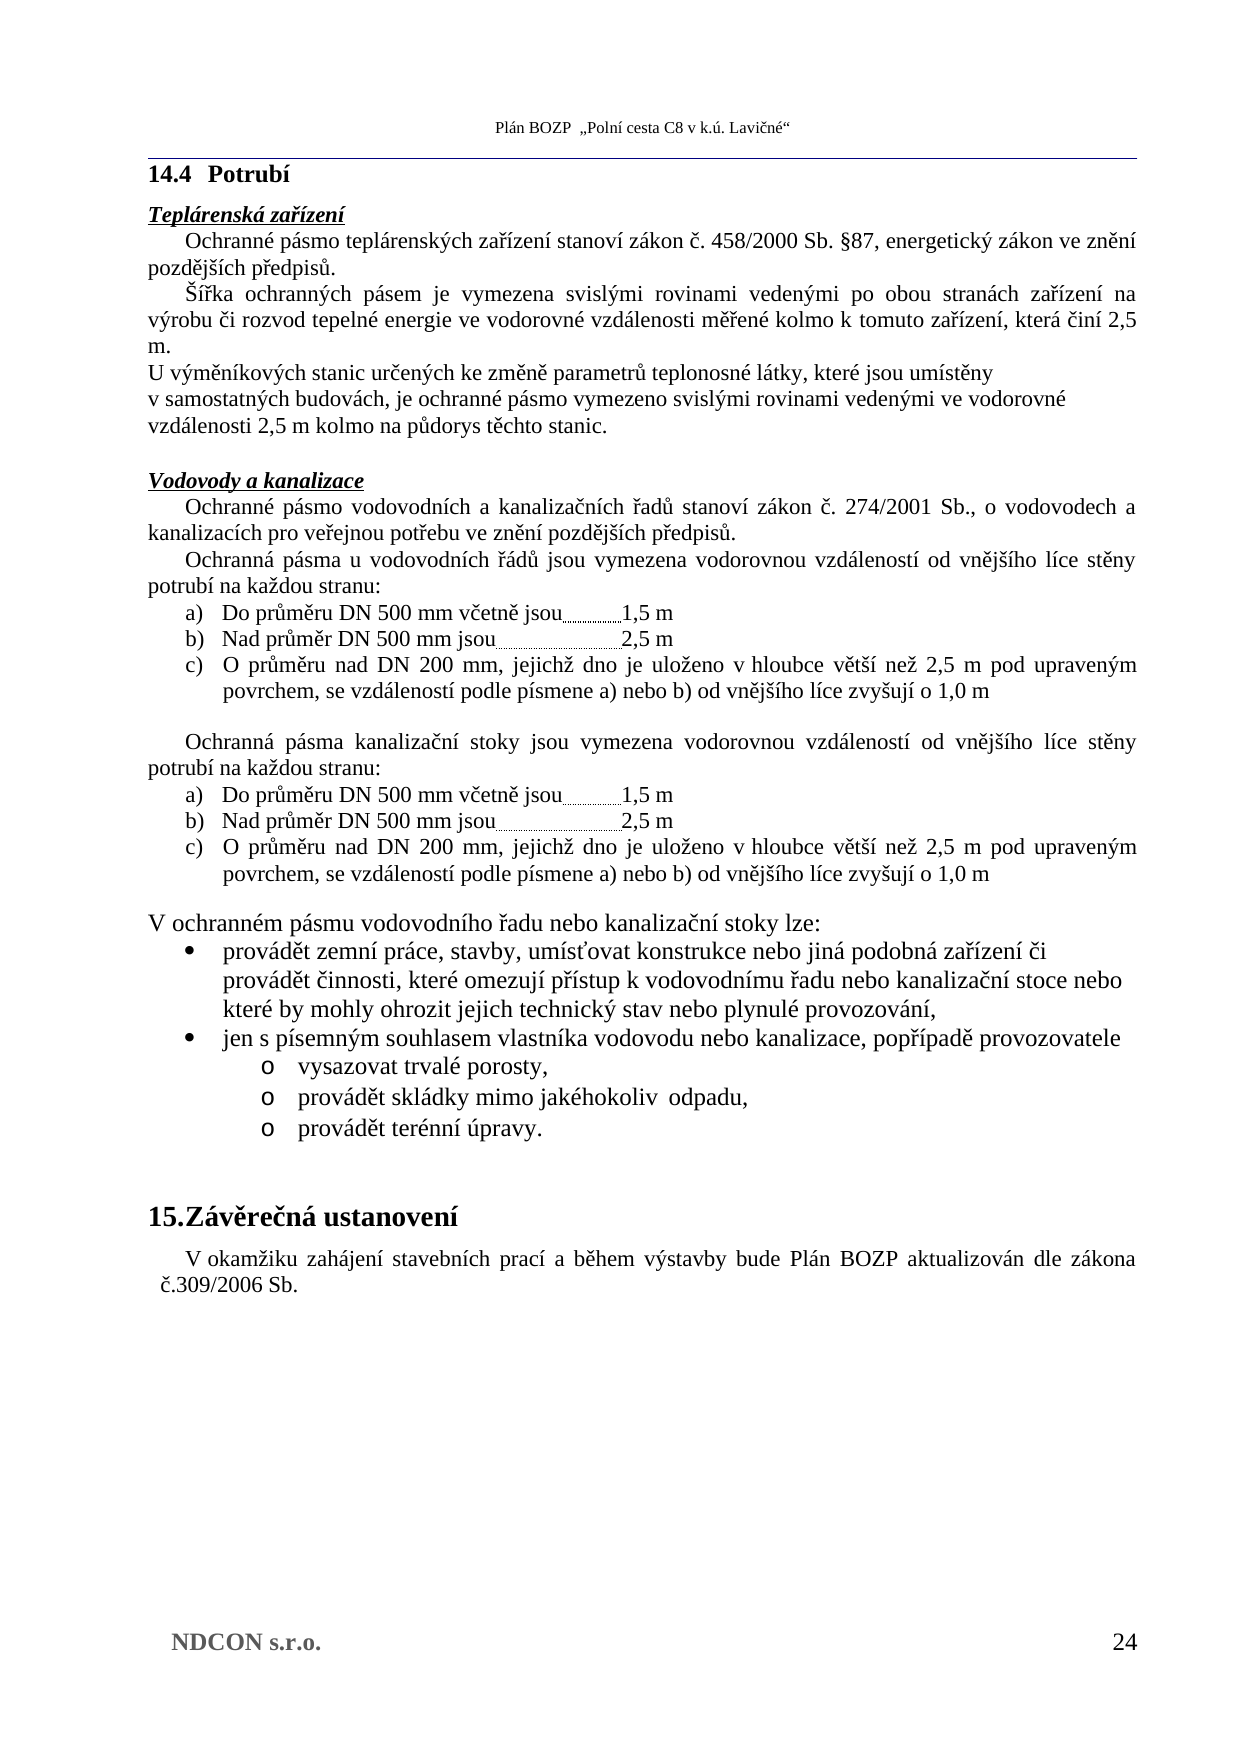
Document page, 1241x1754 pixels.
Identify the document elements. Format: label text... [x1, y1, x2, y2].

list vysazovat trvalé porosty, [260, 1051, 1137, 1082]
text Ochranné pásmo teplárenských zařízení stanoví zákon č. 458/2000 Sb. §87, energetický zákon ve znění pozdějších předpisů. [148, 227, 1137, 280]
list provádět terénní úpravy. [260, 1113, 1137, 1144]
text U výměníkových stanic určených ke změně parametrů teplonosné látky, které jsou umístěny v samostatných budovách, je ochranné pásmo vymezeno svislými rovinami vedenými ve vodorovné vzdálenosti kolmo na půdorys těchto stanic. [148, 359, 1137, 438]
text Ochranné pásmo vodovodních a kanalizačních řadů stanoví zákon č. 274/2001 Sb., o vodovodech a kanalizacích pro veřejnou potřebu ve znění pozdějších předpisů. [148, 493, 1137, 546]
text Teplárenská zařízení [148, 201, 1137, 227]
text Ochranná pásma kanalizační stoky jsou vymezena vodorovnou vzdáleností od vnějšího líce stěny potrubí na každou stranu: [148, 728, 1137, 781]
list Do průměru DN včetně jsou 1,5 m [185, 781, 1137, 807]
text Ochranná pásma u vodovodních řádů jsou vymezena vodorovnou vzdáleností od vnějšího líce stěny potrubí na každou stranu: [148, 546, 1137, 598]
text V ochranném pásmu vodovodního řadu nebo kanalizační stoky lze: [148, 908, 1137, 936]
list O průměru nad DN , jejichž dno je uloženo v hloubce větší než pod upraveným povrchem, se vzdáleností podle písmene a) nebo b) od vnějšího líce zvyšují o [185, 833, 1137, 886]
list Nad průměr DN jsou 2,5 m [185, 625, 1137, 651]
list Nad průměr DN jsou 2,5 m [185, 807, 1137, 833]
text V okamžiku zahájení stavebních prací a během výstavby bude Plán BOZP aktualizován dle zákona č.309/2006 Sb. [160, 1245, 1137, 1298]
subtitle Potrubí [148, 159, 1137, 188]
text Vodovody a kanalizace [148, 467, 1137, 493]
text Šířka ochranných pásem je vymezena svislými rovinami vedenými po obou stranách zařízení na výrobu či rozvod tepelné energie ve vodorovné vzdálenosti měřené kolmo k tomuto zařízení, která činí . [148, 280, 1137, 359]
list provádět zemní práce, stavby, umísťovat konstrukce nebo jiná podobná zařízení či provádět činnosti, které omezují přístup k vodovodnímu řadu nebo kanalizační stoce nebo které by mohly ohrozit jejich technický stav nebo plynulé provozování, [185, 936, 1137, 1023]
list O průměru nad DN , jejichž dno je uloženo v hloubce větší než pod upraveným povrchem, se vzdáleností podle písmene a) nebo b) od vnějšího líce zvyšují o [185, 651, 1137, 704]
list provádět skládky mimo jakéhokoliv odpadu, [260, 1082, 1137, 1113]
subtitle Závěrečná ustanovení [148, 1199, 1137, 1233]
list jen s písemným souhlasem vlastníka vodovodu nebo kanalizace, popřípadě provozovatele [185, 1023, 1137, 1051]
list Do průměru DN včetně jsou 1,5 m [185, 598, 1137, 625]
